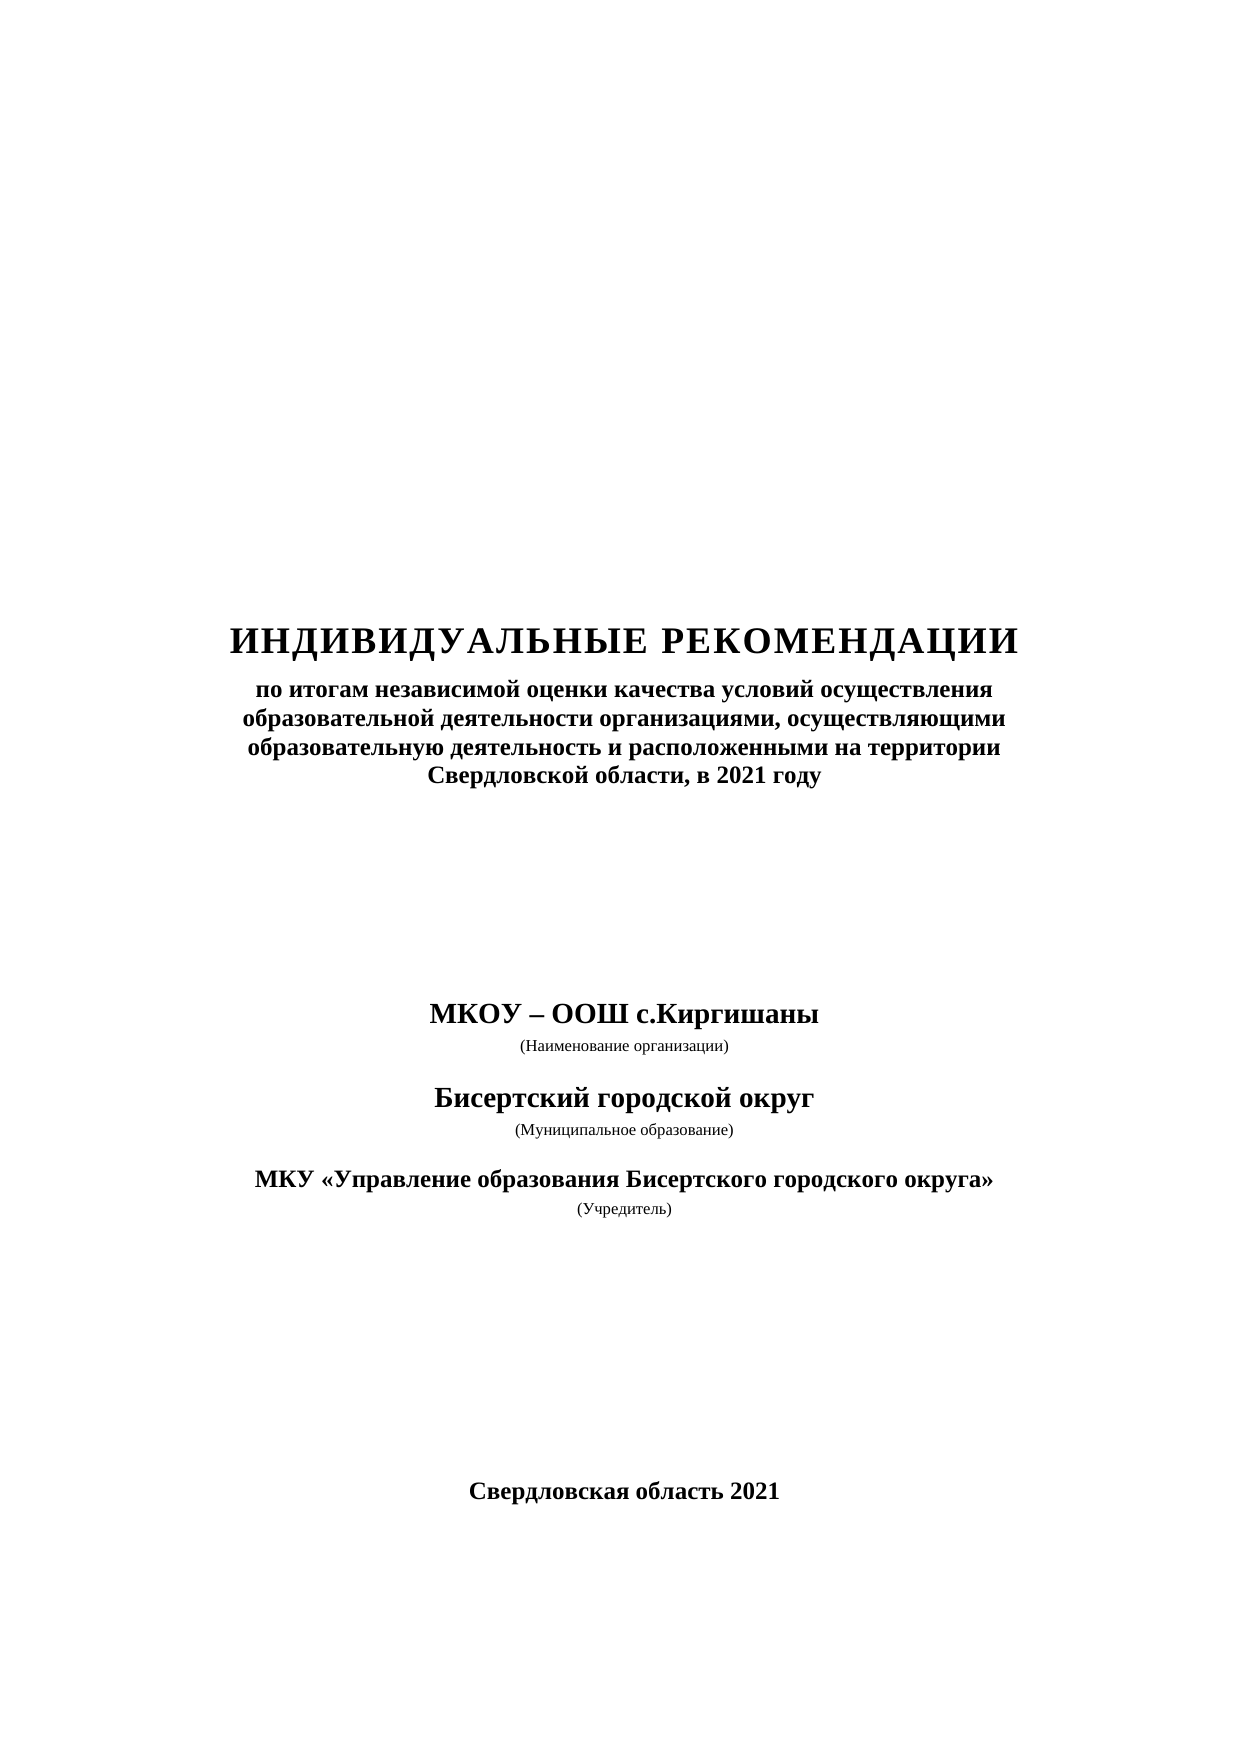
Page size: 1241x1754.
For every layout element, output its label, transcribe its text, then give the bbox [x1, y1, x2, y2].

text по итогам независимой оценки качества условий осуществления образовательной деятельности организациями, осуществляющими образовательную деятельность и расположенными на территории Свердловской области, в 2021 году [177, 674, 1071, 789]
text (Учредитель) [177, 1199, 1071, 1218]
text Бисертский городской округ [177, 1080, 1071, 1114]
text (Муниципальное образование) [177, 1120, 1071, 1139]
text МКОУ – ООШ с.Киргишаны [177, 996, 1071, 1030]
text МКУ «Управление образования Бисертского городского округа» [177, 1164, 1071, 1193]
text (Наименование организации) [177, 1036, 1071, 1055]
text Свердловская область 2021 [177, 1476, 1071, 1505]
text ИНДИВИДУАЛЬНЫЕ РЕКОМЕНДАЦИИ [177, 619, 1071, 662]
